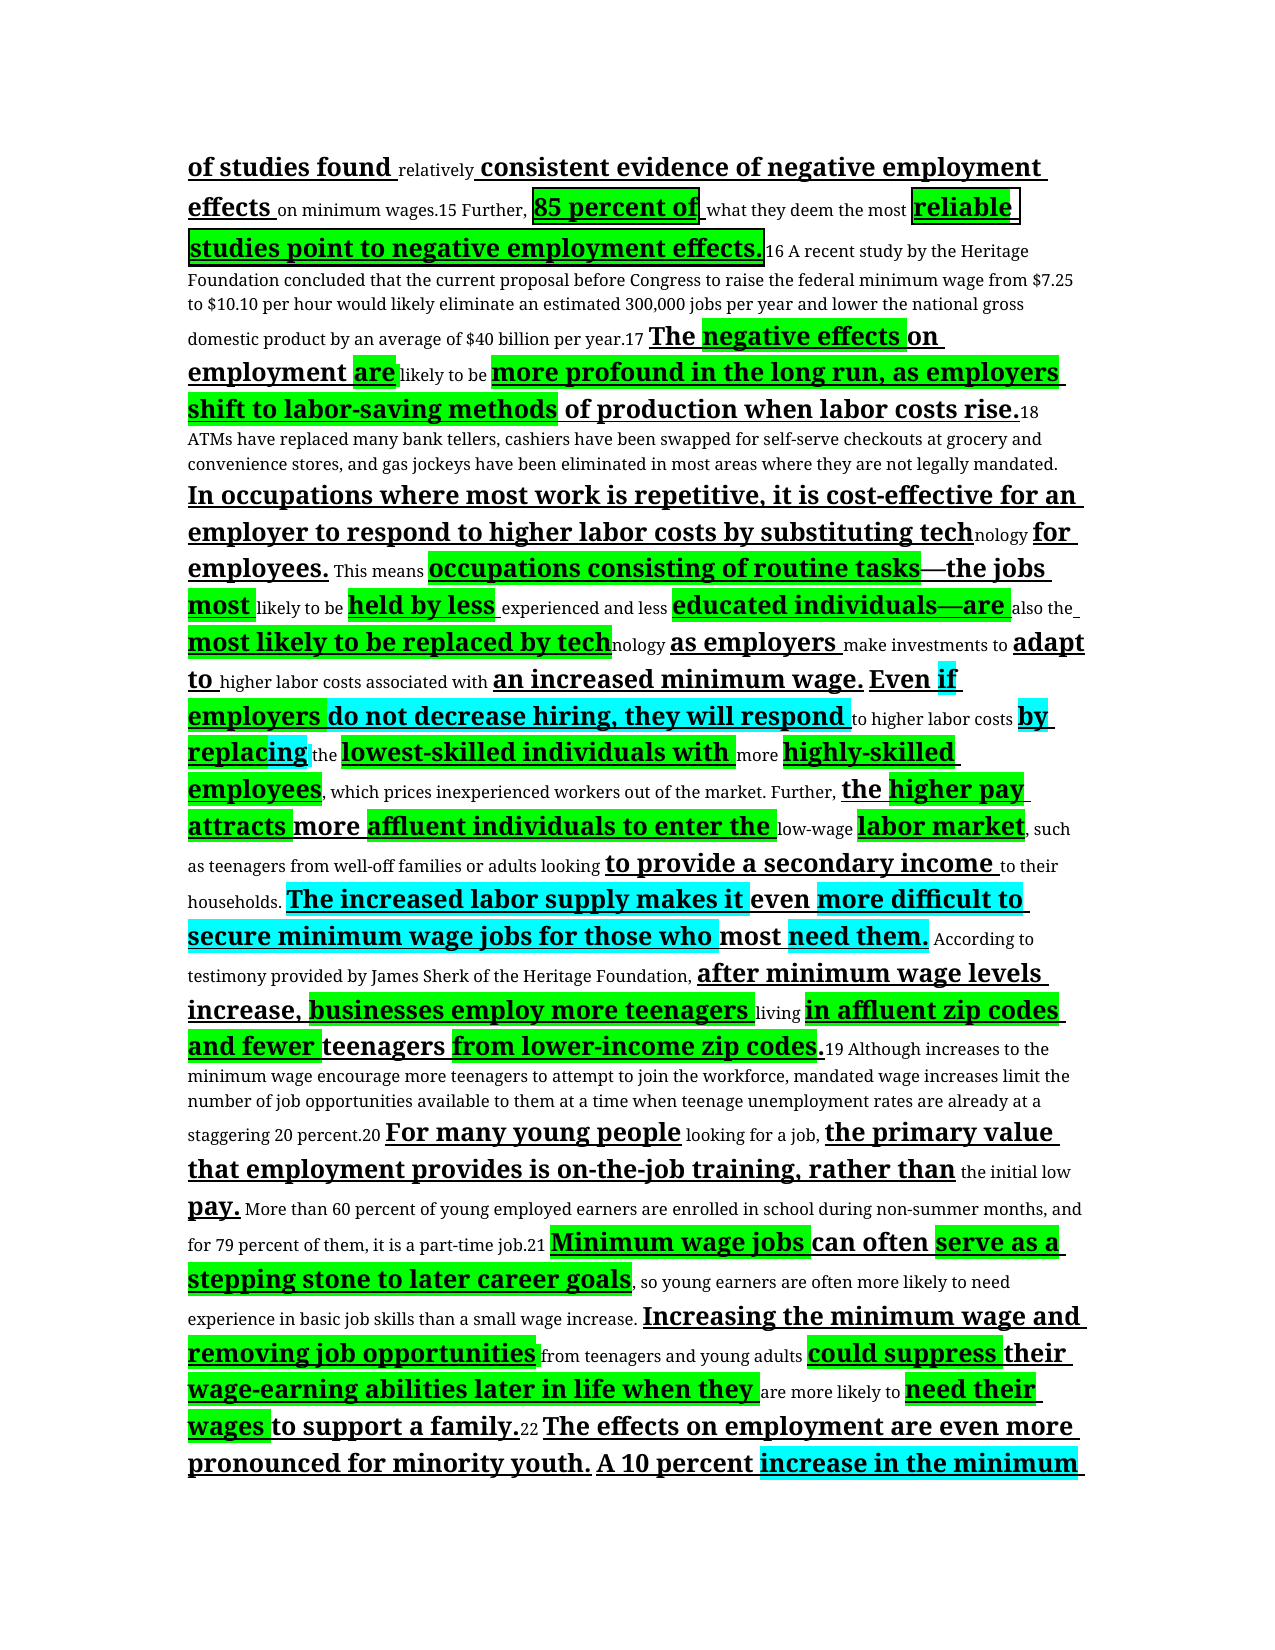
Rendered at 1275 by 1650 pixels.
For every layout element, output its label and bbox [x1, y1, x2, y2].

text [187, 150, 1087, 1480]
